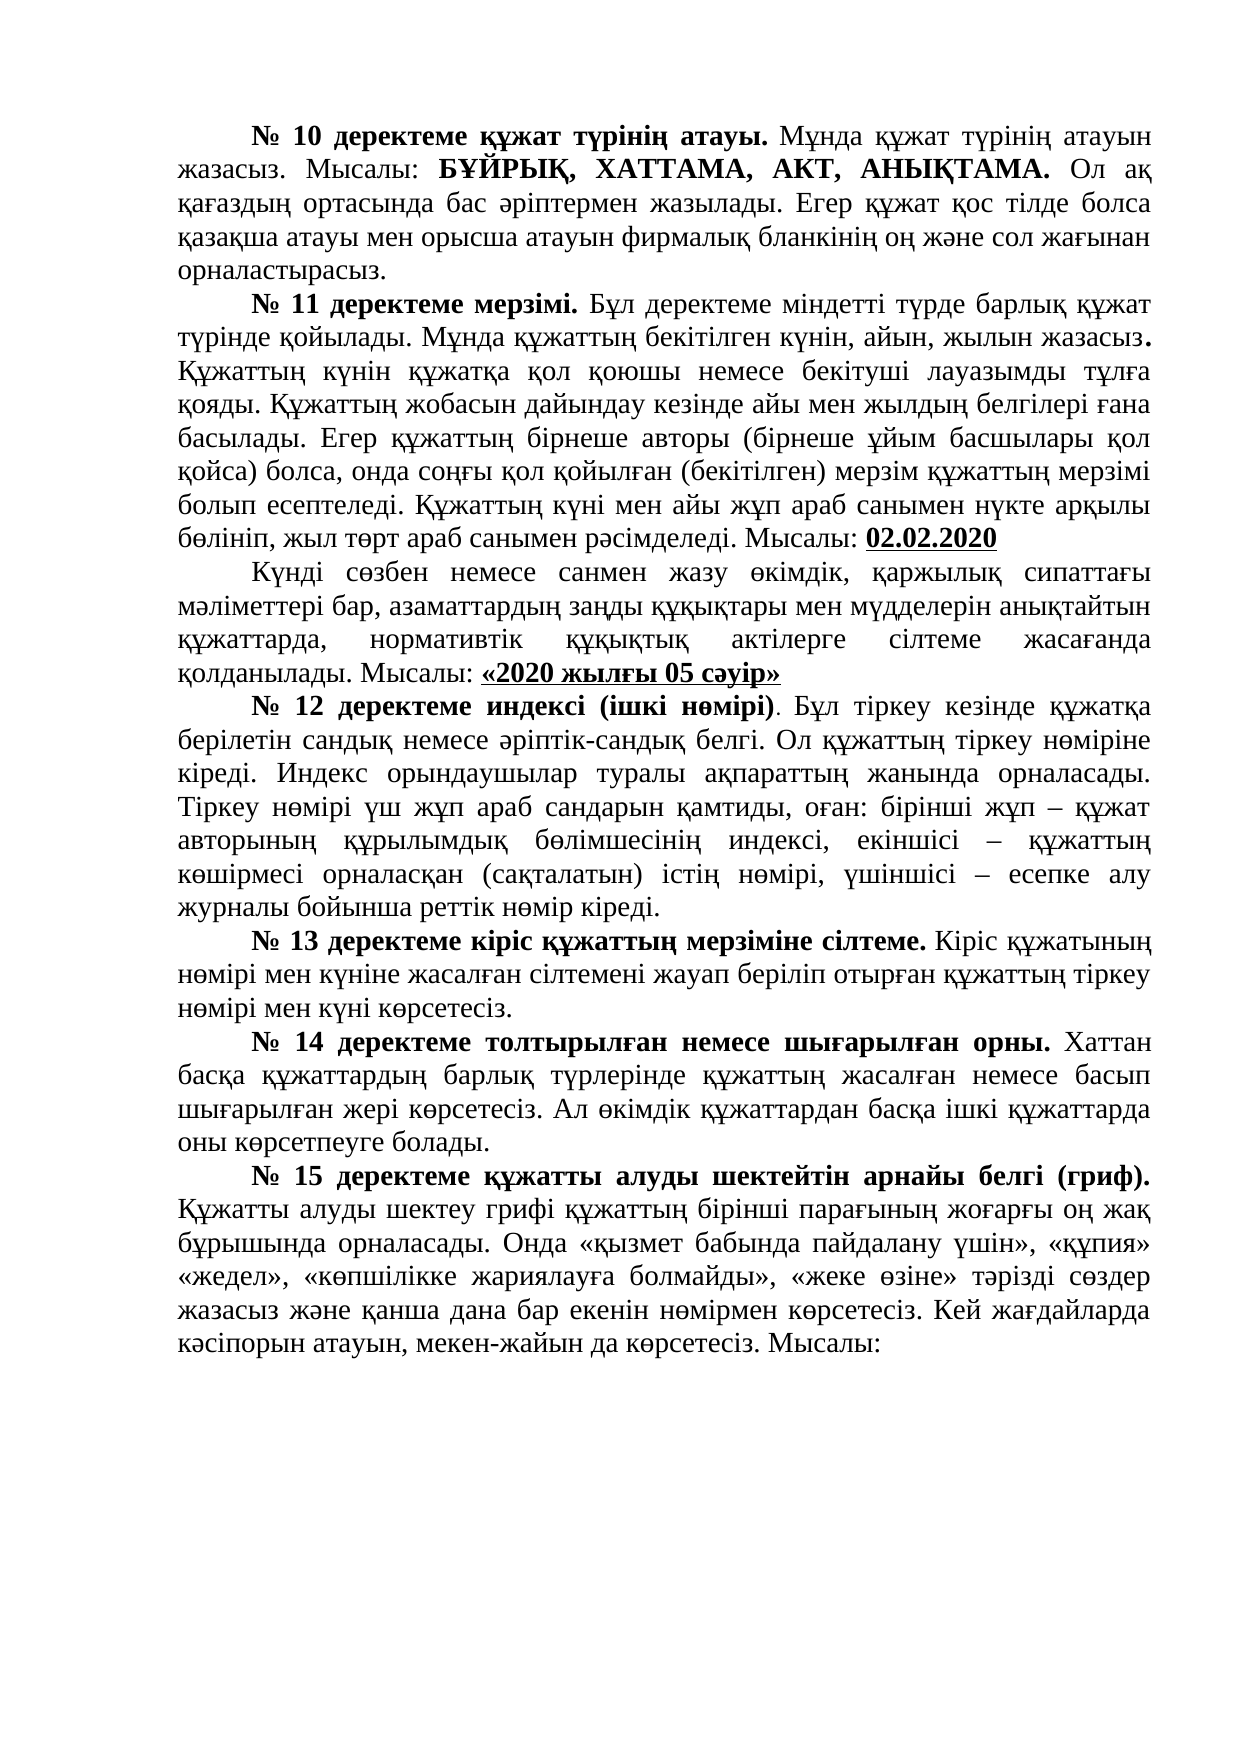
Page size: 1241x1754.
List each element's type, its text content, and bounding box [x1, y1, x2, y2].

text № 15 деректеме құжатты алуды шектейтін арнайы белгі (гриф). Құжатты алуды шектеу грифі құжаттың бірінші парағының жоғарғы оң жақ бұрышында орналасады. Онда «қызмет бабында пайдалану үшін», «құпия» «жедел», «көпшілікке жариялауға болмайды», «жеке өзіне» тәрізді сөздер жазасыз және қанша дана бар екенін нөмірмен көрсетесіз. Кей жағдайларда кәсіпорын атауын, мекен-жайын да көрсетесіз. Мысалы: [177, 1158, 1152, 1359]
text № 12 деректеме индексі (ішкі нөмірі). Бұл тіркеу кезінде құжатқа берілетін сандық немесе әріптік-сандық белгі. Ол құжаттың тіркеу нөміріне кіреді. Индекс орындаушылар туралы ақпараттың жанында орналасады. Тіркеу нөмірі үш жұп араб сандарын қамтиды, оған: бірінші жұп – құжат авторының құрылымдық бөлімшесінің индексі, екіншісі – құжаттың көшірмесі орналасқан (сақталатын) істің нөмірі, үшіншісі – есепке алу журналы бойынша реттік нөмір кіреді. [177, 688, 1152, 923]
text № 10 деректеме құжат түрінің атауы. Мұнда құжат түрінің атауын жазасыз. Мысалы: БҰЙРЫҚ, ХАТТАМА, АКТ, АНЫҚТАМА. Ол ақ қағаздың ортасында бас әріптермен жазылады. Егер құжат қос тілде болса қазақша атауы мен орысша атауын фирмалық бланкінің оң және сол жағынан орналастырасыз. [177, 118, 1152, 286]
text № 13 деректеме кіріс құжаттың мерзіміне сілтеме. Кіріс құжатының нөмірі мен күніне жасалған сілтемені жауап беріліп отырған құжаттың тіркеу нөмірі мен күні көрсетесіз. [177, 923, 1152, 1024]
text Күнді сөзбен немесе санмен жазу өкімдік, қаржылық сипаттағы мәліметтері бар, азаматтардың заңды құқықтары мен мүдделерін анықтайтын құжаттарда, нормативтік құқықтық актілерге сілтеме жасағанда қолданылады. Мысалы: «2020 жылғы 05 сәуір» [177, 554, 1152, 688]
text № 14 деректеме толтырылған немесе шығарылған орны. Хаттан басқа құжаттардың барлық түрлерінде құжаттың жасалған немесе басып шығарылған жері көрсетесіз. Ал өкімдік құжаттардан басқа ішкі құжаттарда оны көрсетпеуге болады. [177, 1024, 1152, 1158]
text № 11 деректеме мерзімі. Бұл деректеме міндетті түрде барлық құжат түрінде қойылады. Мұнда құжаттың бекітілген күнін, айын, жылын жазасыз. Құжаттың күнін құжатқа қол қоюшы немесе бекітуші лауазымды тұлға қояды. Құжаттың жобасын дайындау кезінде айы мен жылдың белгілері ғана басылады. Егер құжаттың бірнеше авторы (бірнеше ұйым басшылары қол қойса) болса, онда соңғы қол қойылған (бекітілген) мерзім құжаттың мерзімі болып есептеледі. Құжаттың күні мен айы жұп араб санымен нүкте арқылы бөлініп, жыл төрт араб санымен рәсімделеді. Мысалы: 02.02.2020 [177, 286, 1152, 554]
